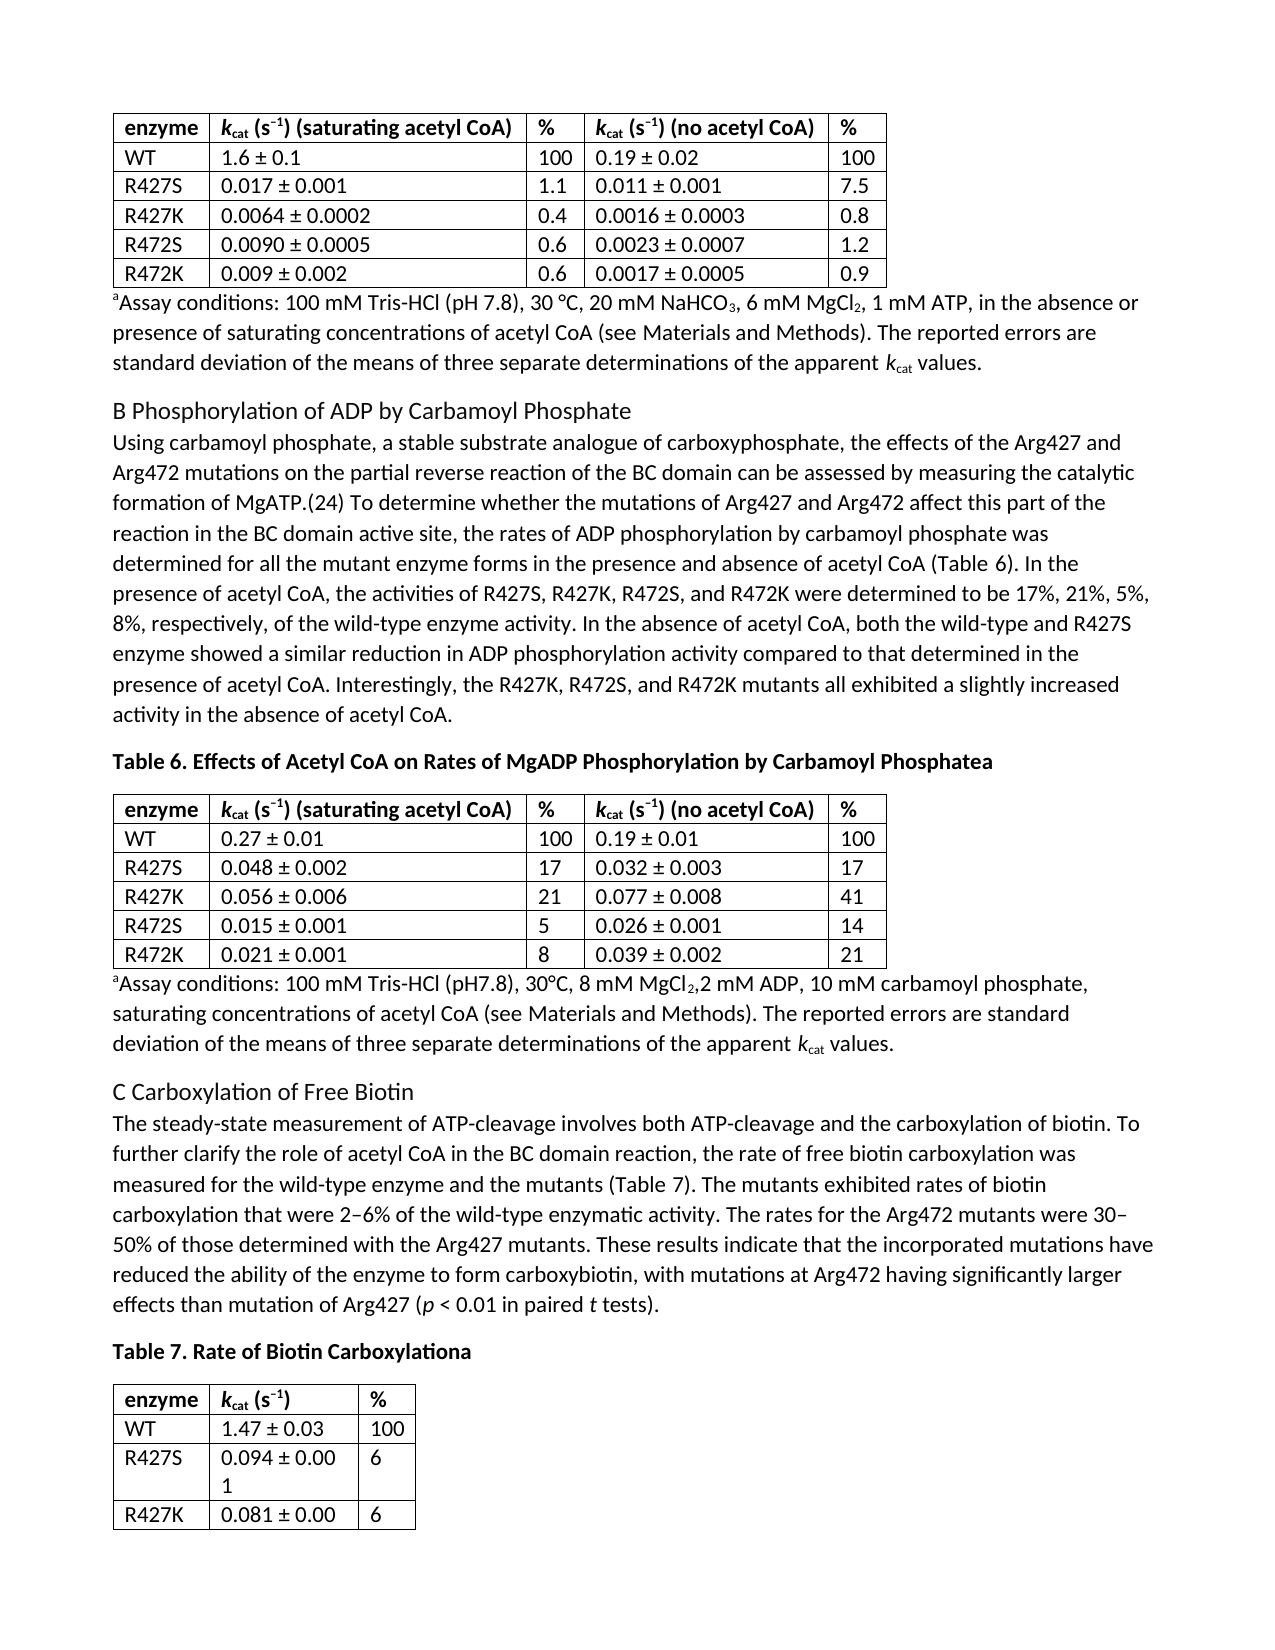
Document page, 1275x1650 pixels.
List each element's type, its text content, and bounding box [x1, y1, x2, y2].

table_header kcat (s–1) (no acetyl CoA) [585, 795, 828, 823]
table_header % [829, 114, 886, 142]
text aAssay conditions: 100 mM Tris-HCl (pH 7.8), 30 °C, 20 mM NaHCO3, 6 mM MgCl2, 1 mM ATP, in the absence or presence of saturating concentrations of acetyl CoA (see Materials and Methods). The reported errors are standard deviation of the means of three separate determinations of the apparent kcat values. [112, 288, 1162, 376]
table_cell 1.6 ± 0.1 [210, 143, 526, 171]
table_cell WT [114, 824, 209, 852]
table_header kcat (s–1) (no acetyl CoA) [585, 114, 828, 142]
table_cell 0.6 [527, 259, 584, 287]
table_cell WT [114, 1415, 209, 1442]
table_cell R427K [114, 201, 209, 229]
table_cell 0.094 ± 0.001 [210, 1444, 358, 1499]
table_cell 0.0016 ± 0.0003 [585, 201, 828, 229]
table_cell 0.015 ± 0.001 [210, 911, 526, 939]
table_cell 14 [829, 911, 886, 939]
table_cell R427K [114, 1501, 209, 1529]
table_cell 0.048 ± 0.002 [210, 853, 526, 881]
table_cell R427S [114, 1444, 209, 1499]
table_cell 0.077 ± 0.008 [585, 882, 828, 910]
table_cell R472K [114, 940, 209, 968]
table_header kcat (s–1) (saturating acetyl CoA) [210, 114, 526, 142]
table_header enzyme [114, 114, 209, 142]
table_cell 0.0023 ± 0.0007 [585, 230, 828, 258]
table_cell 0.0090 ± 0.0005 [210, 230, 526, 258]
text Table 6. Effects of Acetyl CoA on Rates of MgADP Phosphorylation by Carbamoyl Phosphatea [112, 747, 1162, 775]
text The steady-state measurement of ATP-cleavage involves both ATP-cleavage and the carboxylation of biotin. To further clarify the role of acetyl CoA in the BC domain reaction, the rate of free biotin carboxylation was measured for the wild-type enzyme and the mutants (Table 7). The mutants exhibited rates of biotin carboxylation that were 2–6% of the wild-type enzymatic activity. The rates for the Arg472 mutants were 30–50% of those determined with the Arg427 mutants. These results indicate that the incorporated mutations have reduced the ability of the enzyme to form carboxybiotin, with mutations at Arg472 having significantly larger effects than mutation of Arg427 (p < 0.01 in paired t tests). [112, 1109, 1162, 1319]
text Using carbamoyl phosphate, a stable substrate analogue of carboxyphosphate, the effects of the Arg427 and Arg472 mutations on the partial reverse reaction of the BC domain can be assessed by measuring the catalytic formation of MgATP.(24) To determine whether the mutations of Arg427 and Arg472 affect this part of the reaction in the BC domain active site, the rates of ADP phosphorylation by carbamoyl phosphate was determined for all the mutant enzyme forms in the presence and absence of acetyl CoA (Table 6). In the presence of acetyl CoA, the activities of R427S, R427K, R472S, and R472K were determined to be 17%, 21%, 5%, 8%, respectively, of the wild-type enzyme activity. In the absence of acetyl CoA, both the wild-type and R427S enzyme showed a similar reduction in ADP phosphorylation activity compared to that determined in the presence of acetyl CoA. Interestingly, the R427K, R472S, and R472K mutants all exhibited a slightly increased activity in the absence of acetyl CoA. [112, 428, 1162, 728]
table_header % [829, 795, 886, 823]
table_cell 7.5 [829, 172, 886, 200]
table_cell 0.19 ± 0.01 [585, 824, 828, 852]
table_cell WT [114, 143, 209, 171]
table_cell 5 [527, 911, 584, 939]
table_cell R472S [114, 230, 209, 258]
table_cell 0.6 [527, 230, 584, 258]
table_cell 0.011 ± 0.001 [585, 172, 828, 200]
table_cell 0.9 [829, 259, 886, 287]
table_cell 0.021 ± 0.001 [210, 940, 526, 968]
text Table 7. Rate of Biotin Carboxylationa [112, 1337, 1162, 1366]
table_cell 41 [829, 882, 886, 910]
table_cell R427K [114, 882, 209, 910]
table_header enzyme [114, 795, 209, 823]
table_cell 0.026 ± 0.001 [585, 911, 828, 939]
table_cell 8 [527, 940, 584, 968]
table_cell 1.2 [829, 230, 886, 258]
table_cell 0.039 ± 0.002 [585, 940, 828, 968]
table_cell 0.017 ± 0.001 [210, 172, 526, 200]
table_cell R427S [114, 172, 209, 200]
subtitle B Phosphorylation of ADP by Carbamoyl Phosphate [112, 395, 1162, 426]
table_cell 21 [527, 882, 584, 910]
table_cell 17 [527, 853, 584, 881]
text aAssay conditions: 100 mM Tris-HCl (pH7.8), 30°C, 8 mM MgCl2,2 mM ADP, 10 mM carbamoyl phosphate, saturating concentrations of acetyl CoA (see Materials and Methods). The reported errors are standard deviation of the means of three separate determinations of the apparent kcat values. [112, 969, 1162, 1058]
table_cell 100 [829, 143, 886, 171]
table_header % [527, 795, 584, 823]
table_cell 17 [829, 853, 886, 881]
table_header kcat (s–1) [210, 1385, 358, 1413]
table_cell 6 [359, 1444, 415, 1499]
table_cell 0.032 ± 0.003 [585, 853, 828, 881]
table_cell 0.056 ± 0.006 [210, 882, 526, 910]
table_header enzyme [114, 1385, 209, 1413]
table_cell 100 [527, 143, 584, 171]
table_cell 0.8 [829, 201, 886, 229]
table_cell 0.0064 ± 0.0002 [210, 201, 526, 229]
table_cell R472S [114, 911, 209, 939]
table_cell 21 [829, 940, 886, 968]
subtitle C Carboxylation of Free Biotin [112, 1076, 1162, 1107]
table_cell 6 [359, 1501, 415, 1529]
table_cell 0.27 ± 0.01 [210, 824, 526, 852]
table_cell 0.0017 ± 0.0005 [585, 259, 828, 287]
table_cell 0.009 ± 0.002 [210, 259, 526, 287]
table_cell R472K [114, 259, 209, 287]
table_cell 100 [359, 1415, 415, 1442]
table_cell 0.19 ± 0.02 [585, 143, 828, 171]
table_cell 0.4 [527, 201, 584, 229]
table_cell 1.47 ± 0.03 [210, 1415, 358, 1442]
table_header % [527, 114, 584, 142]
table_header % [359, 1385, 415, 1413]
table_cell 100 [829, 824, 886, 852]
table_cell R427S [114, 853, 209, 881]
table_header kcat (s–1) (saturating acetyl CoA) [210, 795, 526, 823]
table_cell 100 [527, 824, 584, 852]
table_cell 1.1 [527, 172, 584, 200]
table_cell 0.081 ± 0.001 [210, 1501, 358, 1529]
